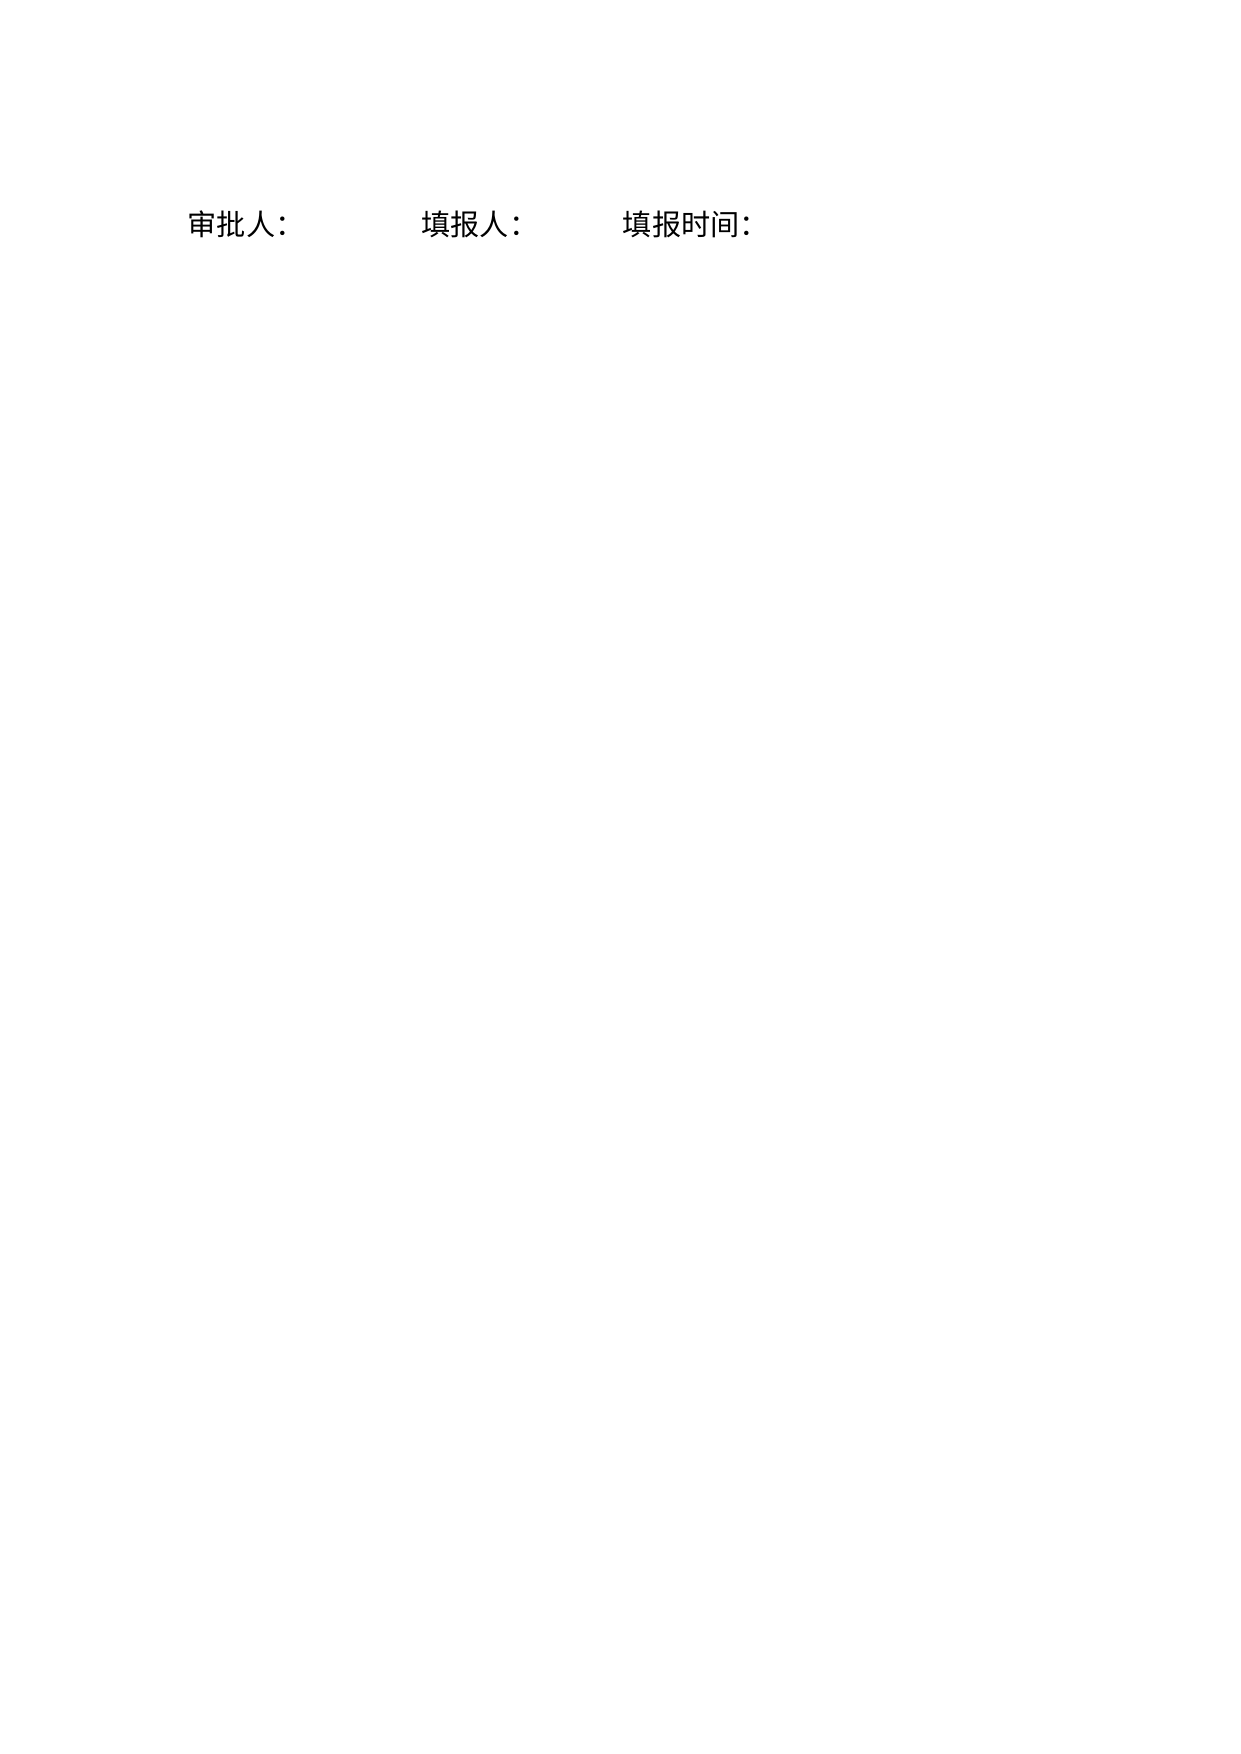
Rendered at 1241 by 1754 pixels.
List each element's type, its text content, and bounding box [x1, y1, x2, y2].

text 审批人： 填报人： 填报时间： [187, 202, 1053, 244]
